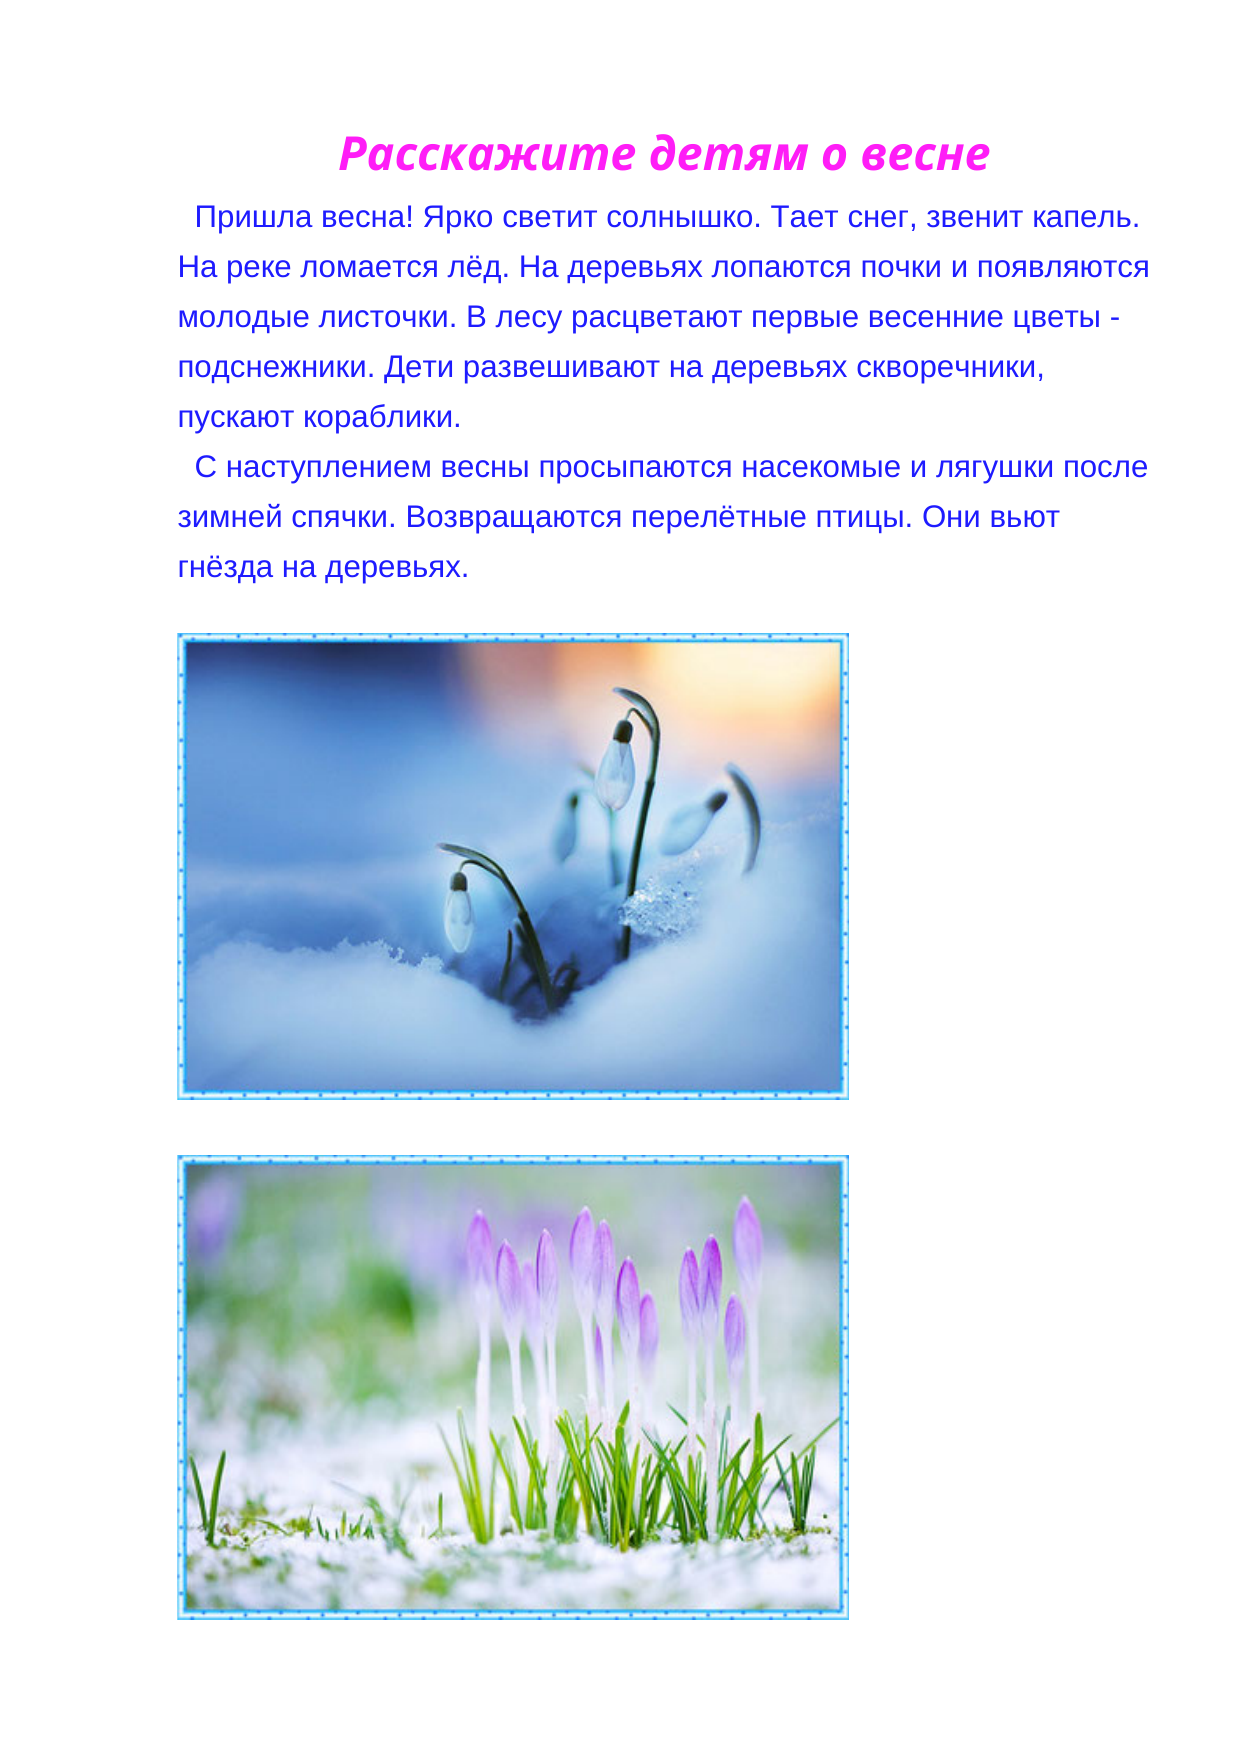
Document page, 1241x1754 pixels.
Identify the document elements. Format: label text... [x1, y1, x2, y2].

text С наступлением весны просыпаются насекомые и лягушки после зимней спячки. Возвращаются перелётные птицы. Они вьют гнёзда на деревьях. [177, 434, 1152, 584]
picture [177, 633, 849, 1100]
picture [177, 1155, 849, 1620]
text Расскажите детям о весне [177, 118, 1152, 184]
text Пришла весна! Ярко светит солнышко. Тает снег, звенит капель. На реке ломается лёд. На деревьях лопаются почки и появляются молодые листочки. В лесу расцветают первые весенние цветы - подснежники. Дети развешивают на деревьях скворечники, пускают кораблики. [177, 184, 1152, 434]
